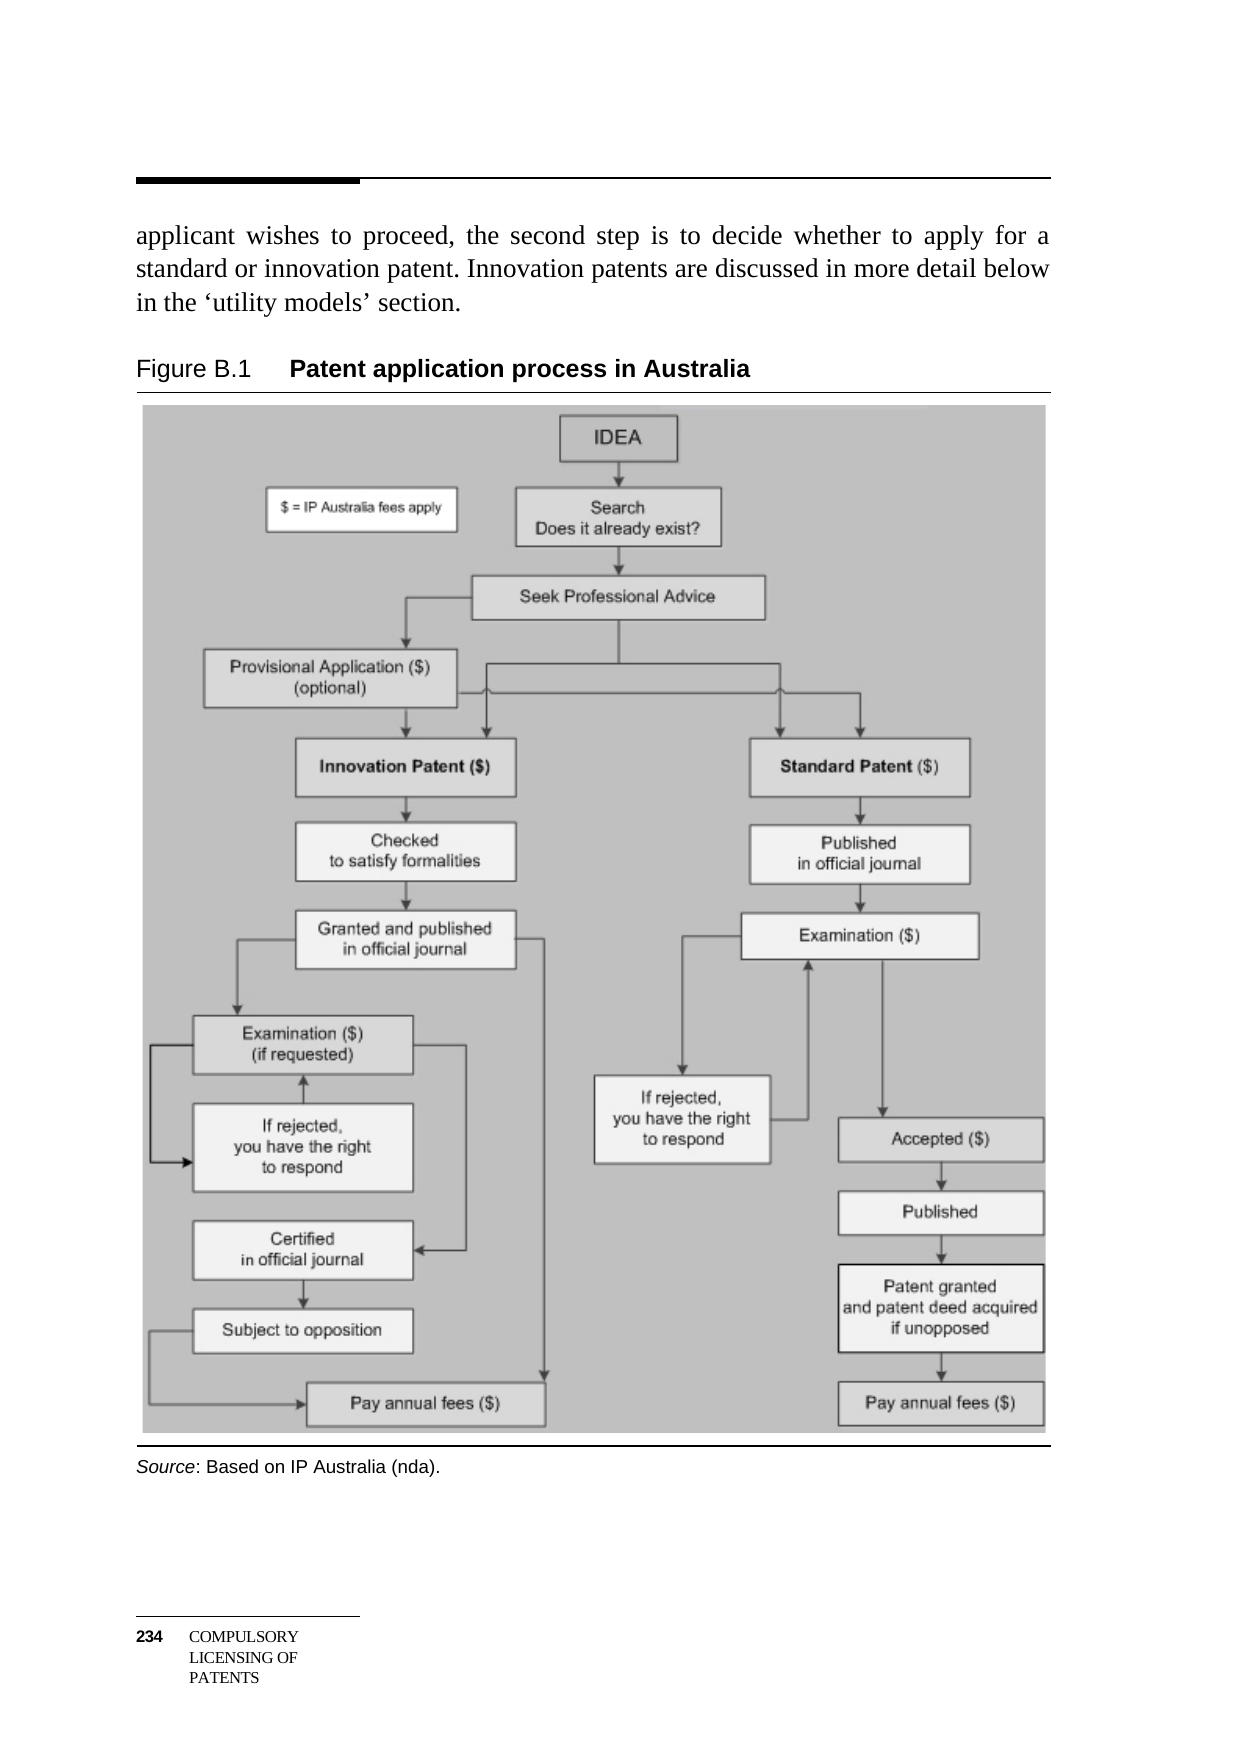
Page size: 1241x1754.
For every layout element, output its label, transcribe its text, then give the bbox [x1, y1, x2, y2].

text Source: Based on IP Australia (nda). [136, 1455, 1051, 1478]
table_header [137, 393, 1051, 1445]
picture [142, 405, 1046, 1433]
title Figure B.1 Patent application process in Australia [136, 354, 1051, 383]
